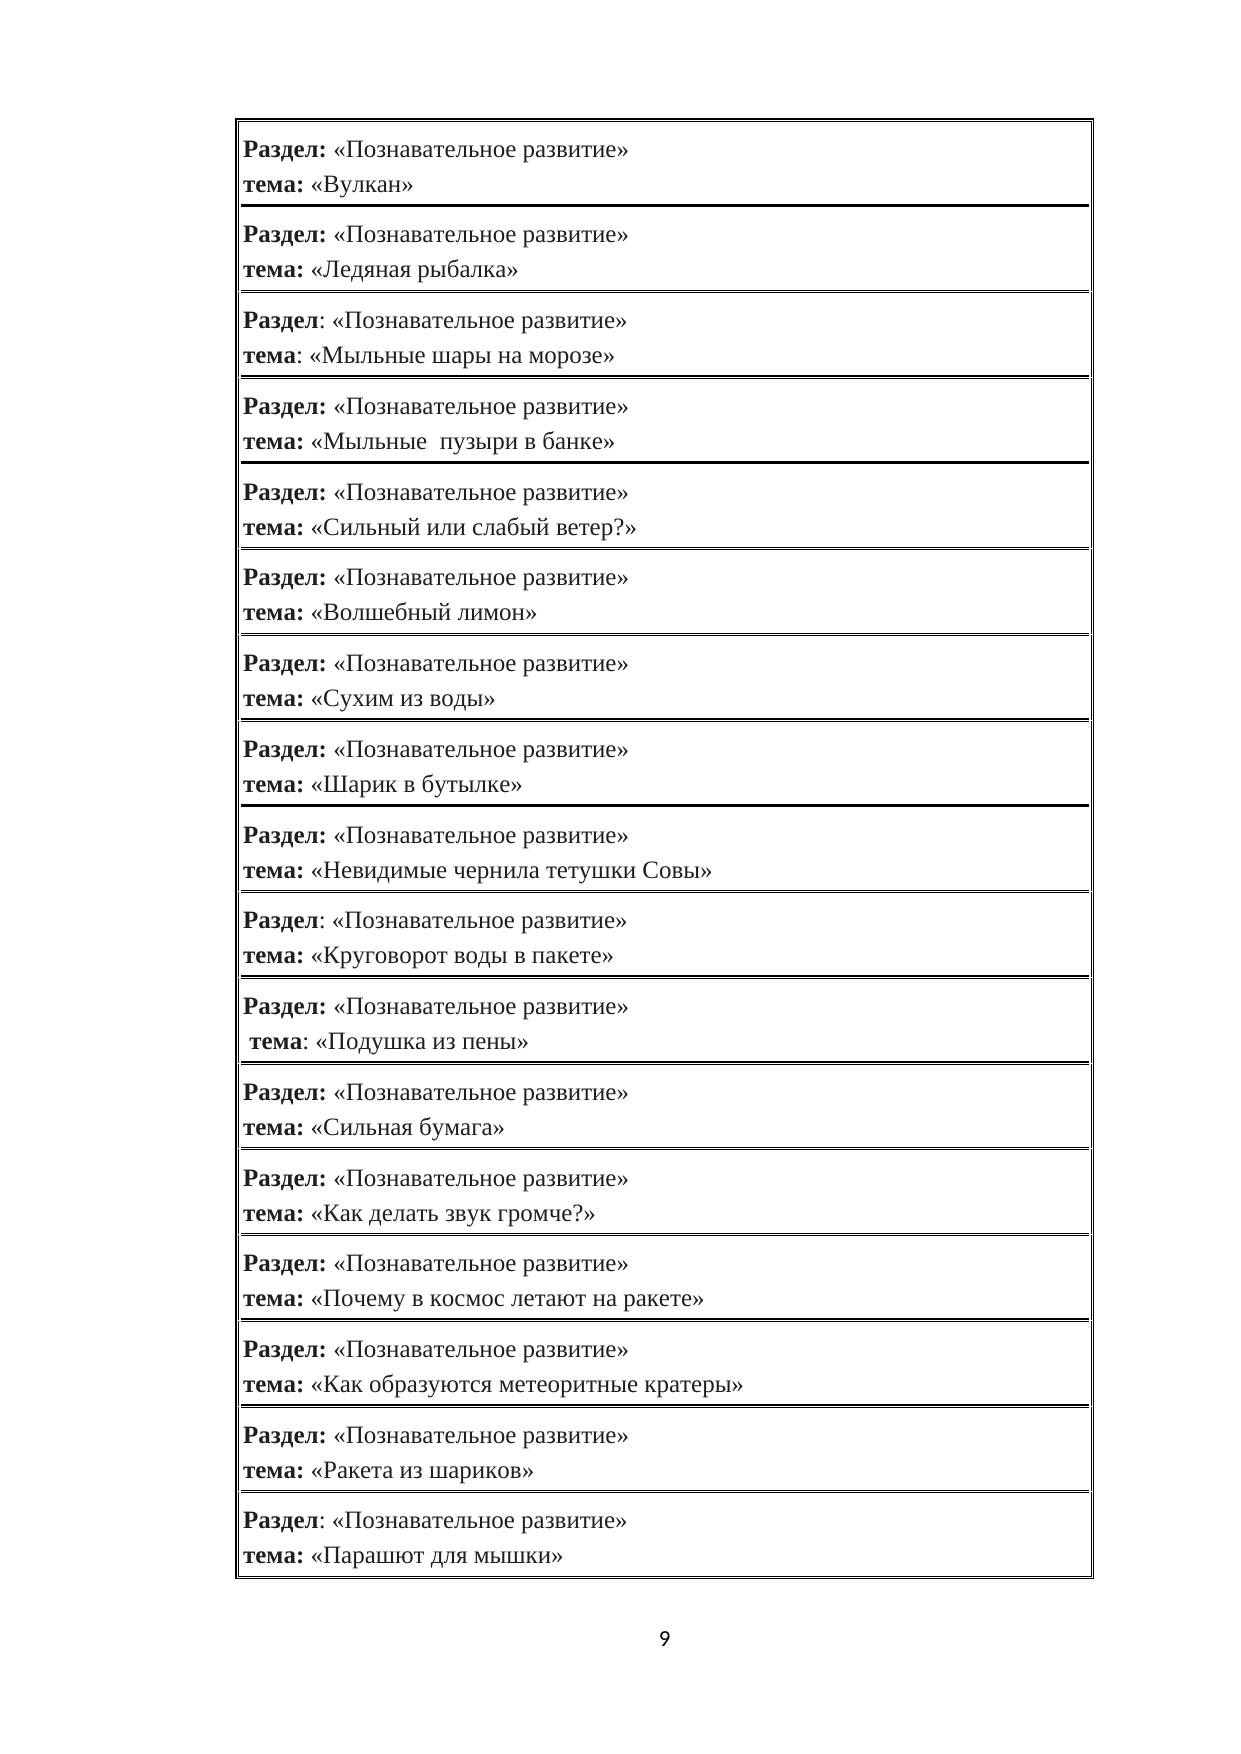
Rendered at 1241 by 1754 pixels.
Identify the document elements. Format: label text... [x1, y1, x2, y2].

table_cell Раздел: «Познавательное развитие» тема: «Подушка из пены» [239, 975, 1091, 1061]
table_cell Раздел: «Познавательное развитие» тема: «Сухим из воды» [239, 633, 1091, 718]
table_cell Раздел: «Познавательное развитие» тема: «Ледяная рыбалка» [239, 204, 1091, 289]
table_cell Раздел: «Познавательное развитие» тема: «Парашют для мышки» [237, 1490, 1092, 1576]
table_cell Раздел: «Познавательное развитие» тема: «Невидимые чернила тетушки Совы» [239, 804, 1091, 890]
table_cell Раздел: «Познавательное развитие» тема: «Мыльные пузыри в банке» [239, 375, 1091, 461]
table_cell Раздел: «Познавательное развитие» тема: «Как делать звук громче?» [237, 1147, 1092, 1233]
table_cell Раздел: «Познавательное развитие» тема: «Как образуются метеоритные кратеры» [239, 1318, 1091, 1404]
table_cell Раздел: «Познавательное развитие» тема: «Сильная бумага» [239, 1061, 1091, 1147]
table_cell Раздел: «Познавательное развитие» тема: «Мыльные шары на морозе» [239, 290, 1091, 375]
table_cell Раздел: «Познавательное развитие» тема: «Ракета из шариков» [239, 1404, 1091, 1490]
table_cell Раздел: «Познавательное развитие» тема: «Волшебный лимон» [237, 547, 1092, 632]
table_cell Раздел: «Познавательное развитие» тема: «Сильный или слабый ветер?» [239, 461, 1091, 547]
table_cell Раздел: «Познавательное развитие» тема: «Почему в космос летают на ракете» [237, 1233, 1092, 1318]
table_cell Раздел: «Познавательное развитие» тема: «Вулкан» [239, 122, 1091, 204]
table_cell Раздел: «Познавательное развитие» тема: «Шарик в бутылке» [239, 718, 1091, 804]
table_cell Раздел: «Познавательное развитие» тема: «Круговорот воды в пакете» [237, 890, 1092, 975]
